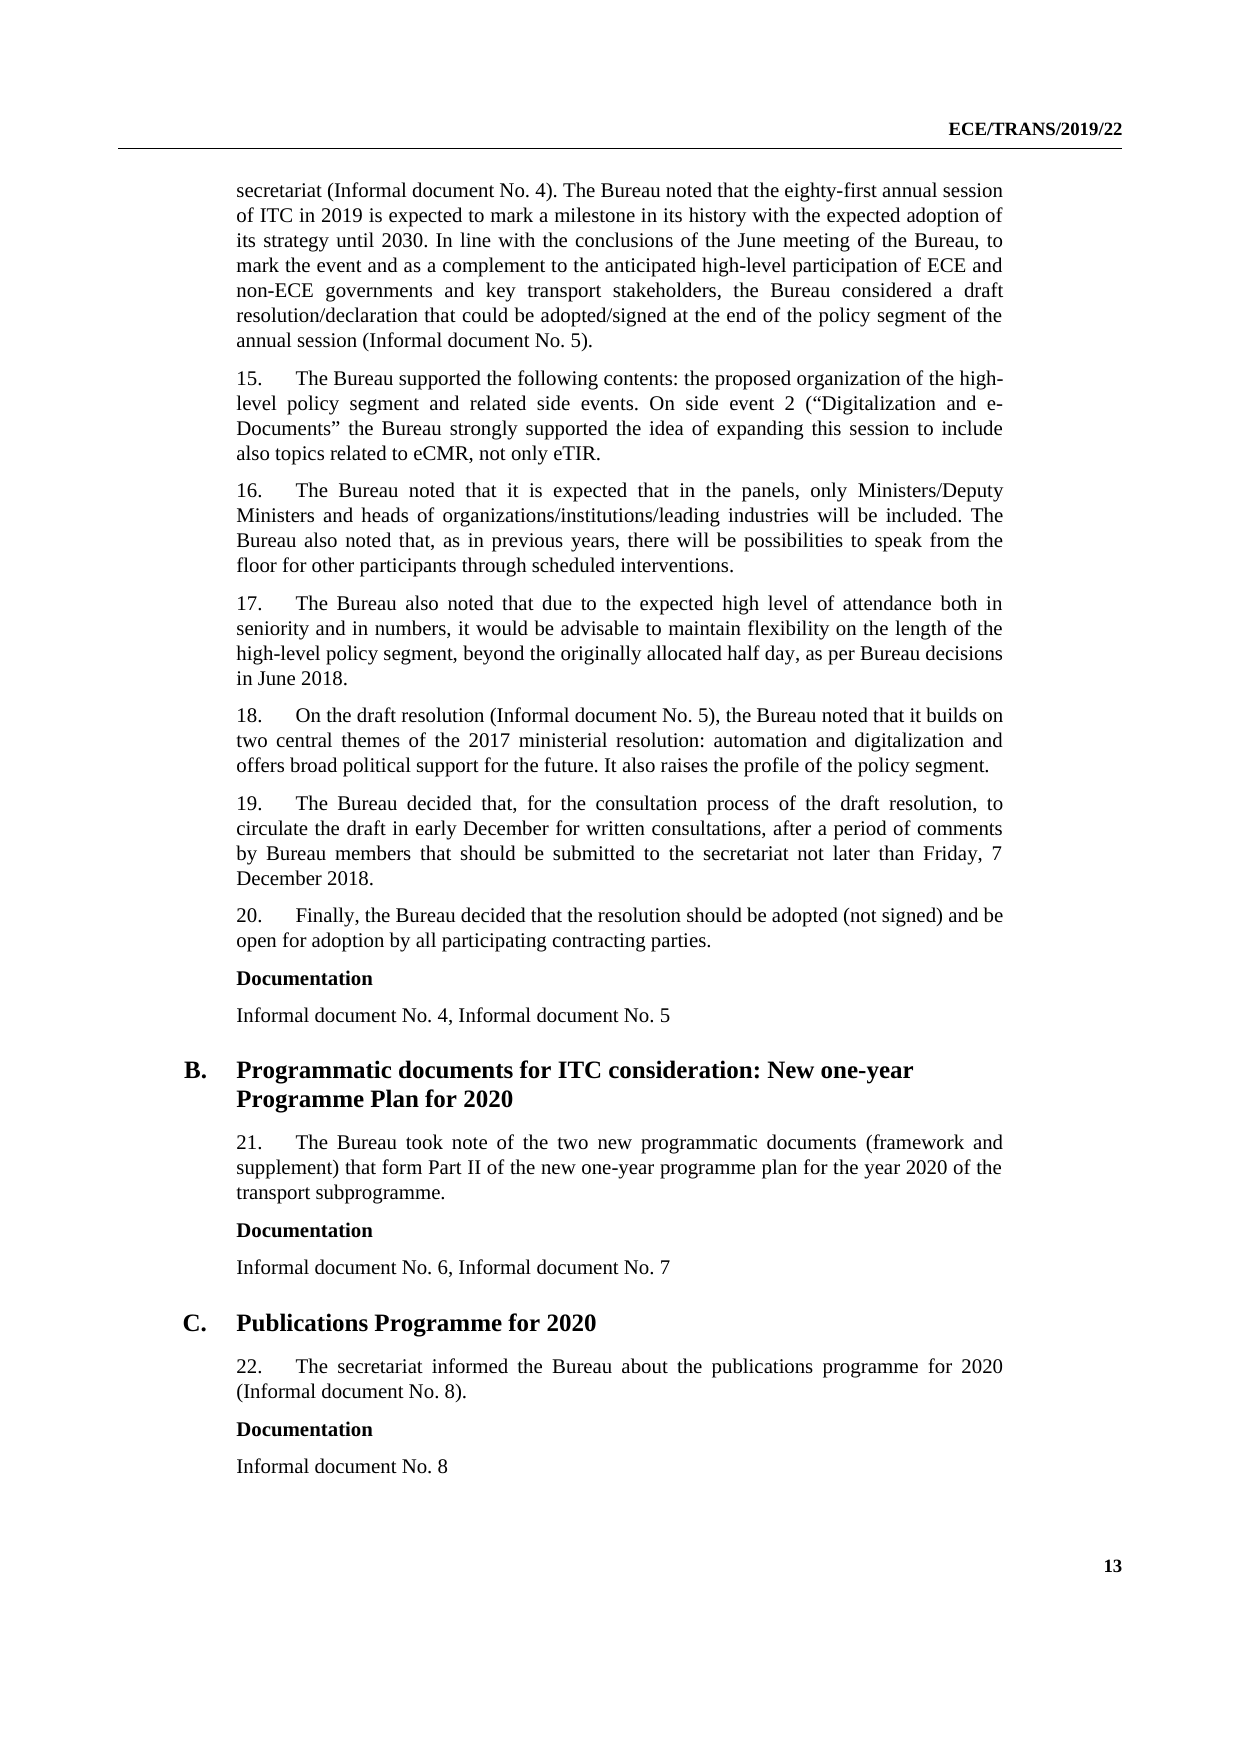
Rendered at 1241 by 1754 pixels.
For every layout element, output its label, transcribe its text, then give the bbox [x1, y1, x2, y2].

text 16. The Bureau noted that it is expected that in the panels, only Ministers/Deputy Ministers and heads of organizations/institutions/leading industries will be included. The Bureau also noted that, as in previous years, there will be possibilities to speak from the floor for other participants through scheduled interventions. [236, 477, 1004, 577]
text 19. The Bureau decided that, for the consultation process of the draft resolution, to circulate the draft in early December for written consultations, after a period of comments by Bureau members that should be submitted to the secretariat not later than Friday, 7 December 2018. [236, 790, 1004, 890]
text Documentation [236, 1217, 1004, 1242]
text Informal document No. 4, Informal document No. 5 [236, 1002, 1004, 1027]
text Informal document No. 6, Informal document No. 7 [236, 1254, 1004, 1279]
text Documentation [236, 965, 1004, 990]
text 18. On the draft resolution (Informal document No. 5), the Bureau noted that it builds on two central themes of the 2017 ministerial resolution: automation and digitalization and offers broad political support for the future. It also raises the profile of the policy segment. [236, 702, 1004, 777]
text C. Publications Programme for 2020 [118, 1308, 1004, 1337]
text 22. The secretariat informed the Bureau about the publications programme for 2020 (Informal document No. 8). [236, 1353, 1004, 1403]
text Documentation [236, 1416, 1004, 1441]
text B. Programmatic documents for ITC consideration: New one-year Programme Plan for 2020 [118, 1056, 1004, 1113]
text 17. The Bureau also noted that due to the expected high level of attendance both in seniority and in numbers, it would be advisable to maintain flexibility on the length of the high-level policy segment, beyond the originally allocated half day, as per Bureau decisions in June 2018. [236, 590, 1004, 690]
text Informal document No. 8 [236, 1453, 1004, 1478]
text 21. The Bureau took note of the two new programmatic documents (framework and supplement) that form Part II of the new one-year programme plan for the year 2020 of the transport subprogramme. [236, 1129, 1004, 1204]
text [236, 177, 1004, 352]
text 20. Finally, the Bureau decided that the resolution should be adopted (not signed) and be open for adoption by all participating contracting parties. [236, 902, 1004, 952]
text 15. The Bureau supported the following contents: the proposed organization of the high-level policy segment and related side events. On side event 2 (“Digitalization and e-Documents” the Bureau strongly supported the idea of expanding this session to include also topics related to eCMR, not only eTIR. [236, 365, 1004, 465]
